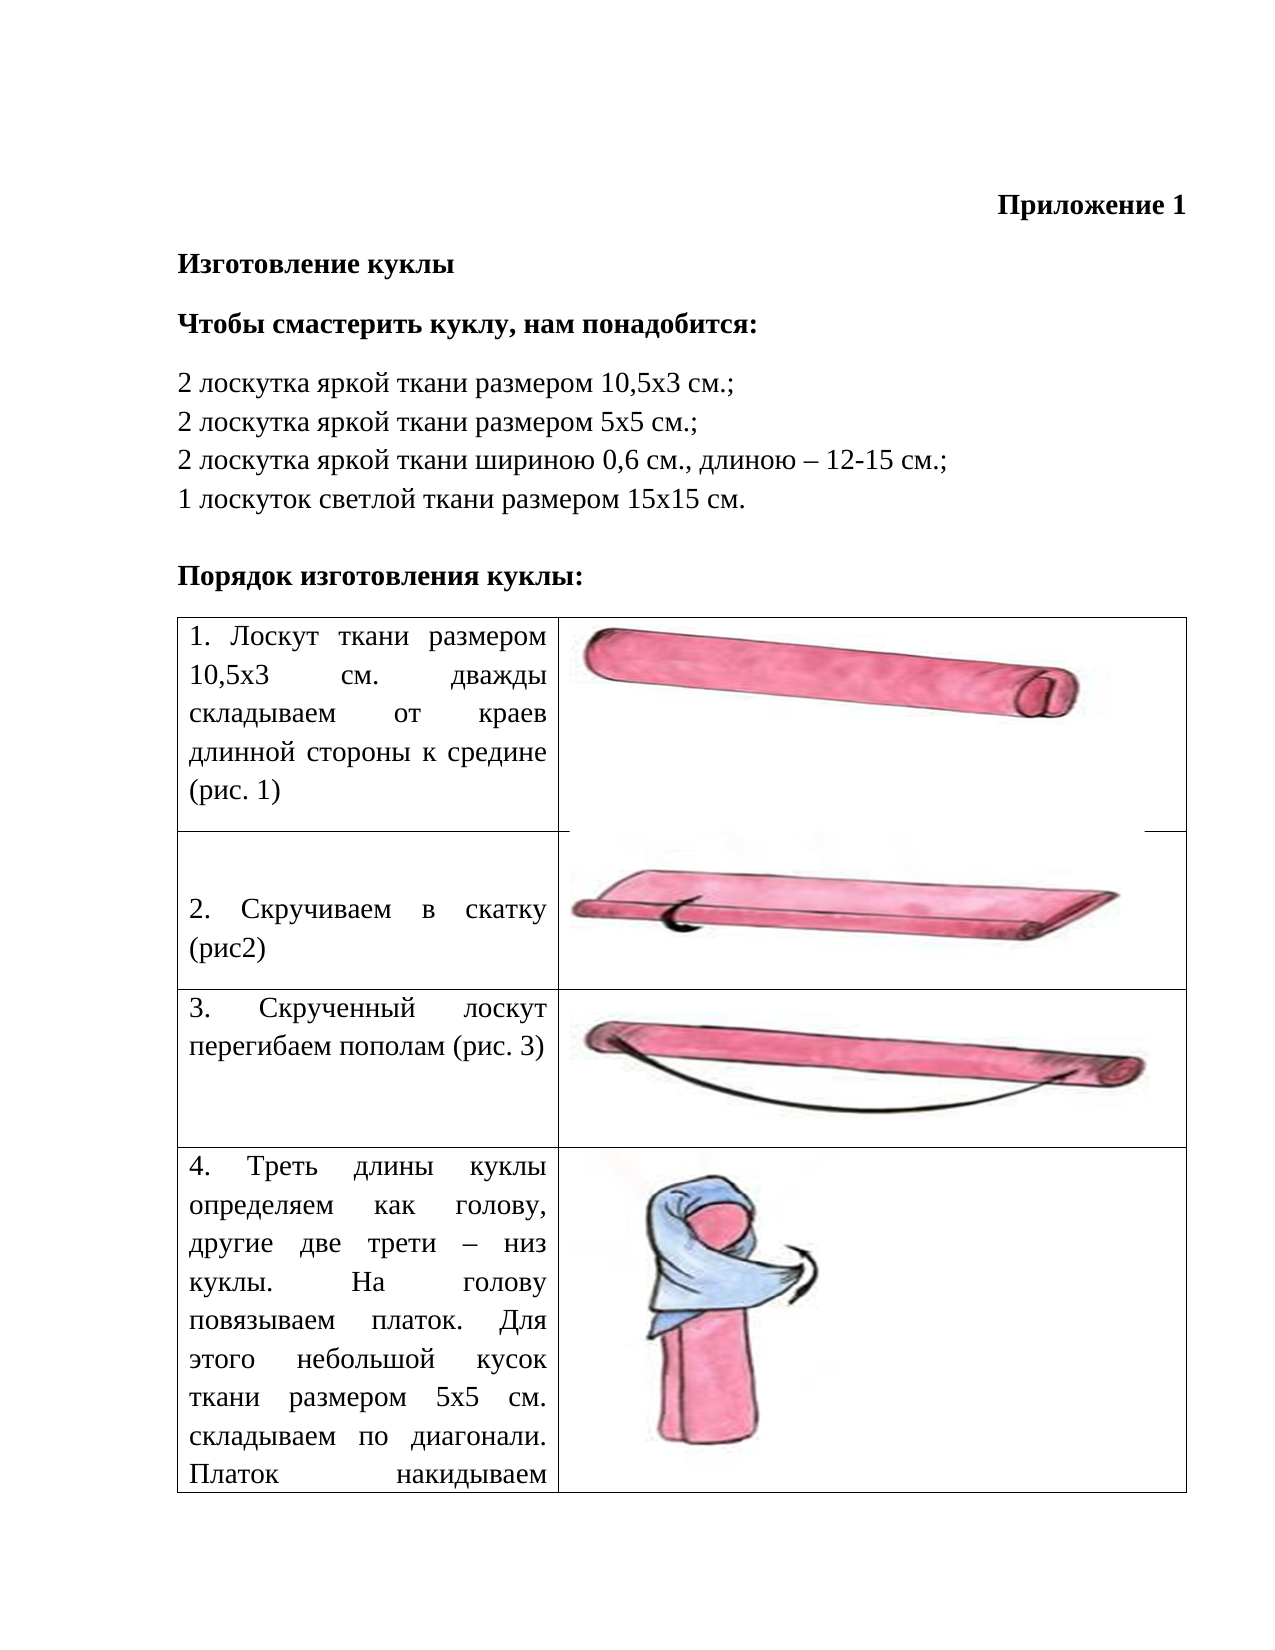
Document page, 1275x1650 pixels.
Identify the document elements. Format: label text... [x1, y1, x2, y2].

table_header 1. Лоскут ткани размером 10,5х3 см. дважды складываем от краев длинной стороны к средине (рис. 1) [178, 618, 558, 831]
table_cell [559, 832, 1186, 989]
table_header [559, 618, 1186, 831]
text Изготовление куклы [177, 246, 1186, 280]
picture [569, 990, 1175, 1120]
table_cell [559, 990, 1186, 1147]
table_cell 2. Скручиваем в скатку (рис2) [178, 832, 558, 989]
text Приложение 1 [177, 187, 1186, 221]
picture [569, 1148, 844, 1467]
text 2 лоскутка яркой ткани размером 10,5х3 см.; [177, 365, 1186, 399]
text 2 лоскутка яркой ткани шириною 0,6 см., длиною – 12-15 см.; [177, 442, 1186, 476]
table_cell 3. Скрученный лоскут перегибаем пополам (рис. 3) [178, 990, 558, 1147]
text 1 лоскуток светлой ткани размером 15х15 см. [177, 481, 1186, 514]
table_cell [178, 1148, 558, 1492]
text Порядок изготовления куклы: [177, 558, 1186, 591]
table_cell [559, 1148, 1186, 1492]
text Чтобы смастерить куклу, нам понадобится: [177, 306, 1186, 339]
picture [569, 831, 1145, 965]
picture [569, 618, 1113, 727]
text 2 лоскутка яркой ткани размером 5х5 см.; [177, 404, 1186, 437]
